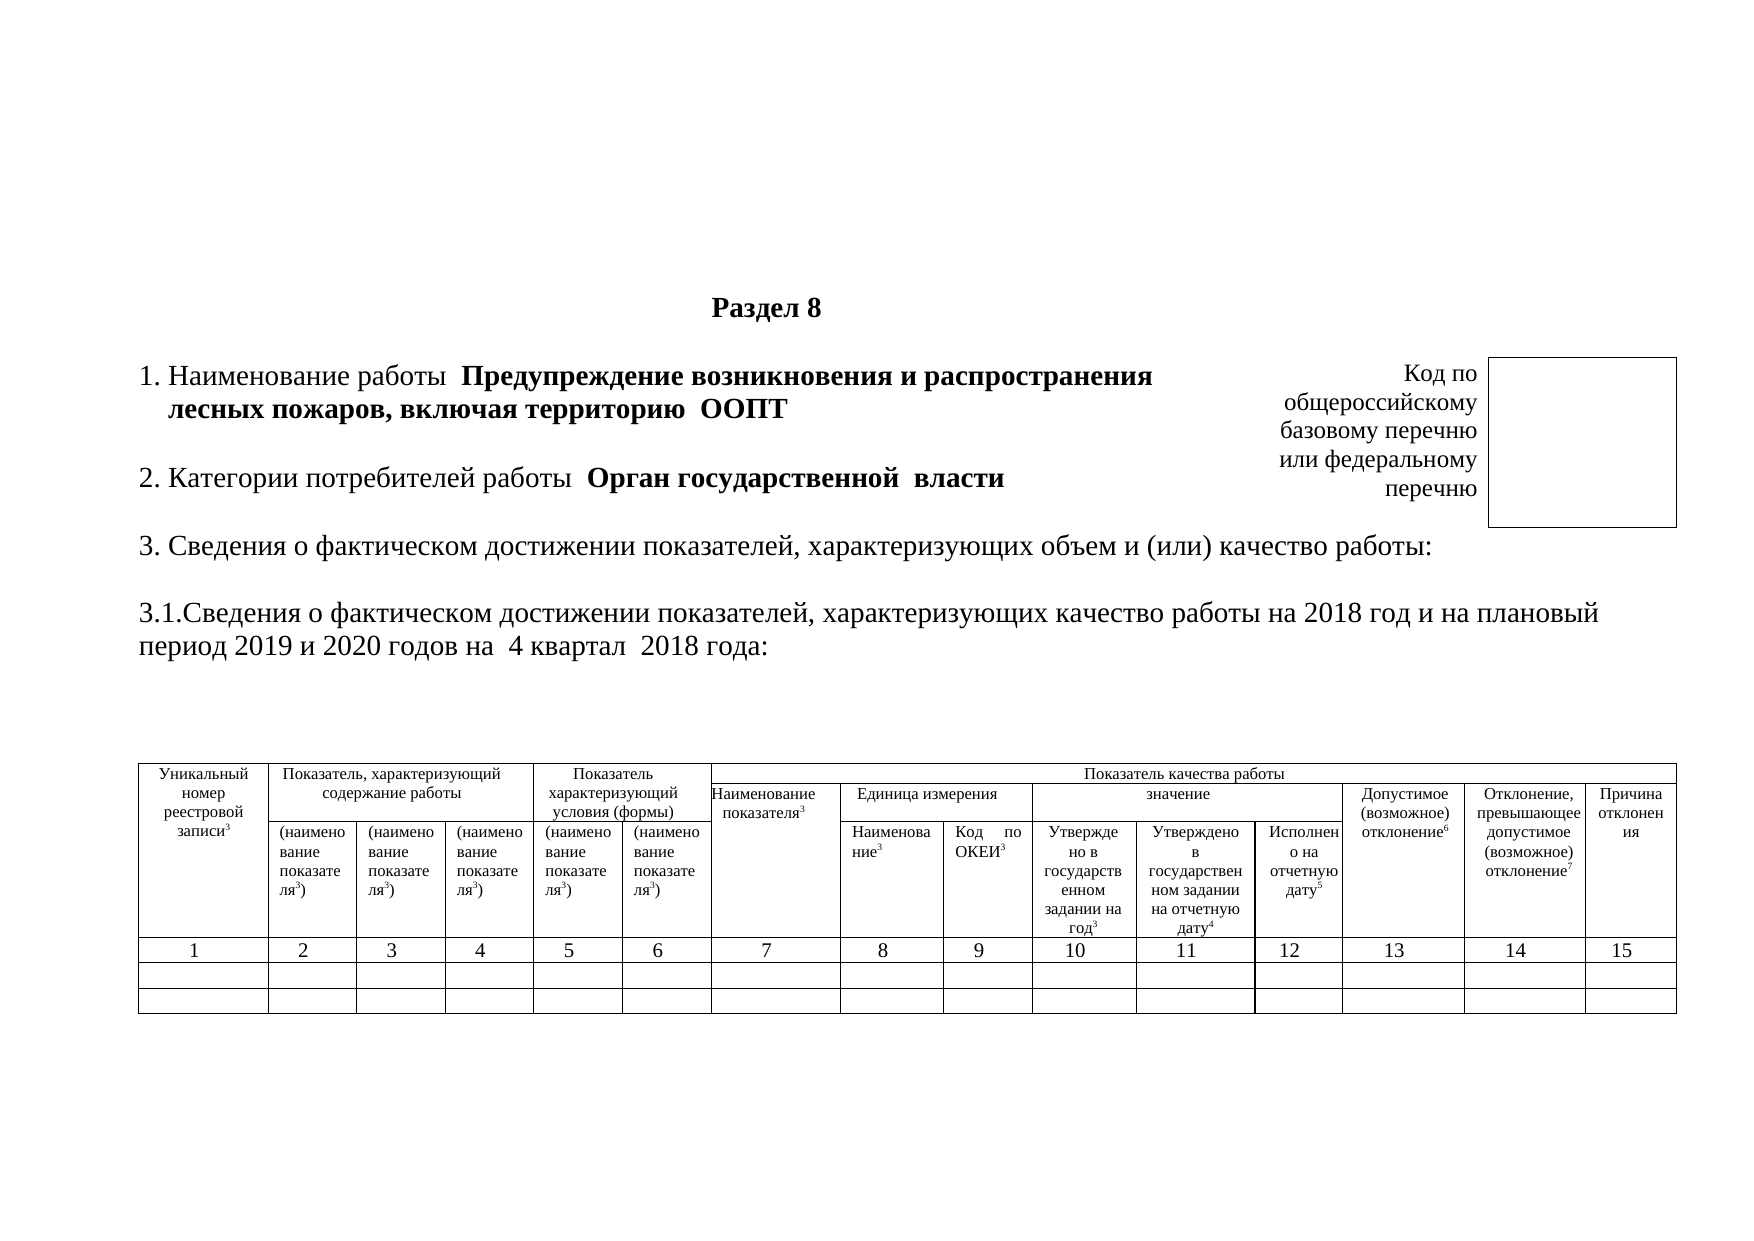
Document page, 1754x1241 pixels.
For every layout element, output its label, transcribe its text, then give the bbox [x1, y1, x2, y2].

table_cell 2 [269, 938, 356, 962]
table_cell [139, 963, 268, 987]
table_cell [841, 963, 943, 987]
table_header [1489, 358, 1676, 527]
table_cell Наименование показателя3 [712, 784, 840, 937]
table_cell 3.1.Сведения о фактическом достижении показателей, характеризующих качество работы на 2018 год и на плановый период 2019 и 2020 годов на 4 квартал 2018 года: [128, 595, 1676, 763]
table_cell 3. Сведения о фактическом достижении показателей, характеризующих объем и (или) качество работы: [128, 527, 1676, 595]
table_header Показатель, характеризующий содержание работы [269, 764, 533, 821]
table_cell [623, 963, 711, 987]
table_cell [269, 989, 356, 1012]
table_cell Утверждено в государственном задании на год3 [1033, 822, 1136, 937]
table_cell [623, 989, 711, 1012]
table_cell 1 [139, 938, 268, 962]
table_cell [1033, 963, 1136, 987]
table_cell [712, 989, 840, 1012]
table_cell [944, 963, 1032, 987]
table_cell Код по ОКЕИ3 [944, 822, 1032, 937]
table_cell Отклонение, превышающее допустимое (возможное) отклонение7 [1465, 784, 1585, 937]
table_cell [139, 989, 268, 1012]
table_cell [357, 963, 445, 987]
table_cell 8 [841, 938, 943, 962]
table_cell [1256, 989, 1342, 1012]
table_cell 5 [534, 938, 622, 962]
table_cell [446, 989, 533, 1012]
table_cell [534, 963, 622, 987]
table_cell Причина отклонения [1586, 784, 1676, 937]
table_header Код по общероссийскому базовому перечню или федеральному перечню [1264, 357, 1488, 527]
table_cell [944, 989, 1032, 1012]
text Раздел 8 [150, 290, 1668, 323]
table_cell 3 [357, 938, 445, 962]
table_cell (наименование показателя3) [623, 822, 711, 937]
table_header 1. Наименование работы Предупреждение возникновения и распространения лесных пожаров, включая территорию ООПТ [128, 357, 1264, 459]
table_cell 9 [944, 938, 1032, 962]
table_cell Допустимое (возможное) отклонение6 [1343, 784, 1464, 937]
table_cell Наименование3 [841, 822, 943, 937]
table_cell [1586, 963, 1676, 987]
table_cell [1586, 989, 1676, 1012]
table_cell 13 [1343, 938, 1464, 962]
table_cell [446, 963, 533, 987]
table_cell (наименование показателя3) [269, 822, 356, 937]
table_cell Единица измерения [841, 784, 1032, 821]
table_cell 14 [1465, 938, 1585, 962]
table_cell 4 [446, 938, 533, 962]
table_cell (наименование показателя3) [534, 822, 622, 937]
table_cell [534, 989, 622, 1012]
table_cell 2. Категории потребителей работы Орган государственной власти [128, 459, 1264, 527]
table_cell (наименование показателя3) [446, 822, 533, 937]
table_cell значение [1033, 784, 1342, 821]
table_cell 7 [712, 938, 840, 962]
table_cell [357, 989, 445, 1012]
table_cell 10 [1033, 938, 1136, 962]
table_cell [712, 963, 840, 987]
table_cell Утверждено в государственном задании на отчетную дату4 [1137, 822, 1254, 937]
table_cell [1465, 989, 1585, 1012]
table_cell [1137, 963, 1254, 987]
table_cell [1343, 963, 1464, 987]
table_cell [841, 989, 943, 1012]
table_header Показатель качества работы [712, 764, 1676, 783]
table_header Уникальный номер реестровой записи3 [139, 764, 268, 937]
table_cell [1033, 989, 1136, 1012]
table_cell 11 [1137, 938, 1254, 962]
table_cell 6 [623, 938, 711, 962]
table_cell [1256, 963, 1342, 987]
table_header Показатель характеризующий условия (формы) [534, 764, 711, 821]
table_cell [1343, 989, 1464, 1012]
table_cell [269, 963, 356, 987]
table_cell [1137, 989, 1254, 1012]
table_cell (наименование показателя3) [357, 822, 445, 937]
table_cell 15 [1586, 938, 1676, 962]
table_cell Исполнено на отчетную дату5 [1256, 822, 1342, 937]
table_cell [1465, 963, 1585, 987]
table_cell 12 [1256, 938, 1342, 962]
